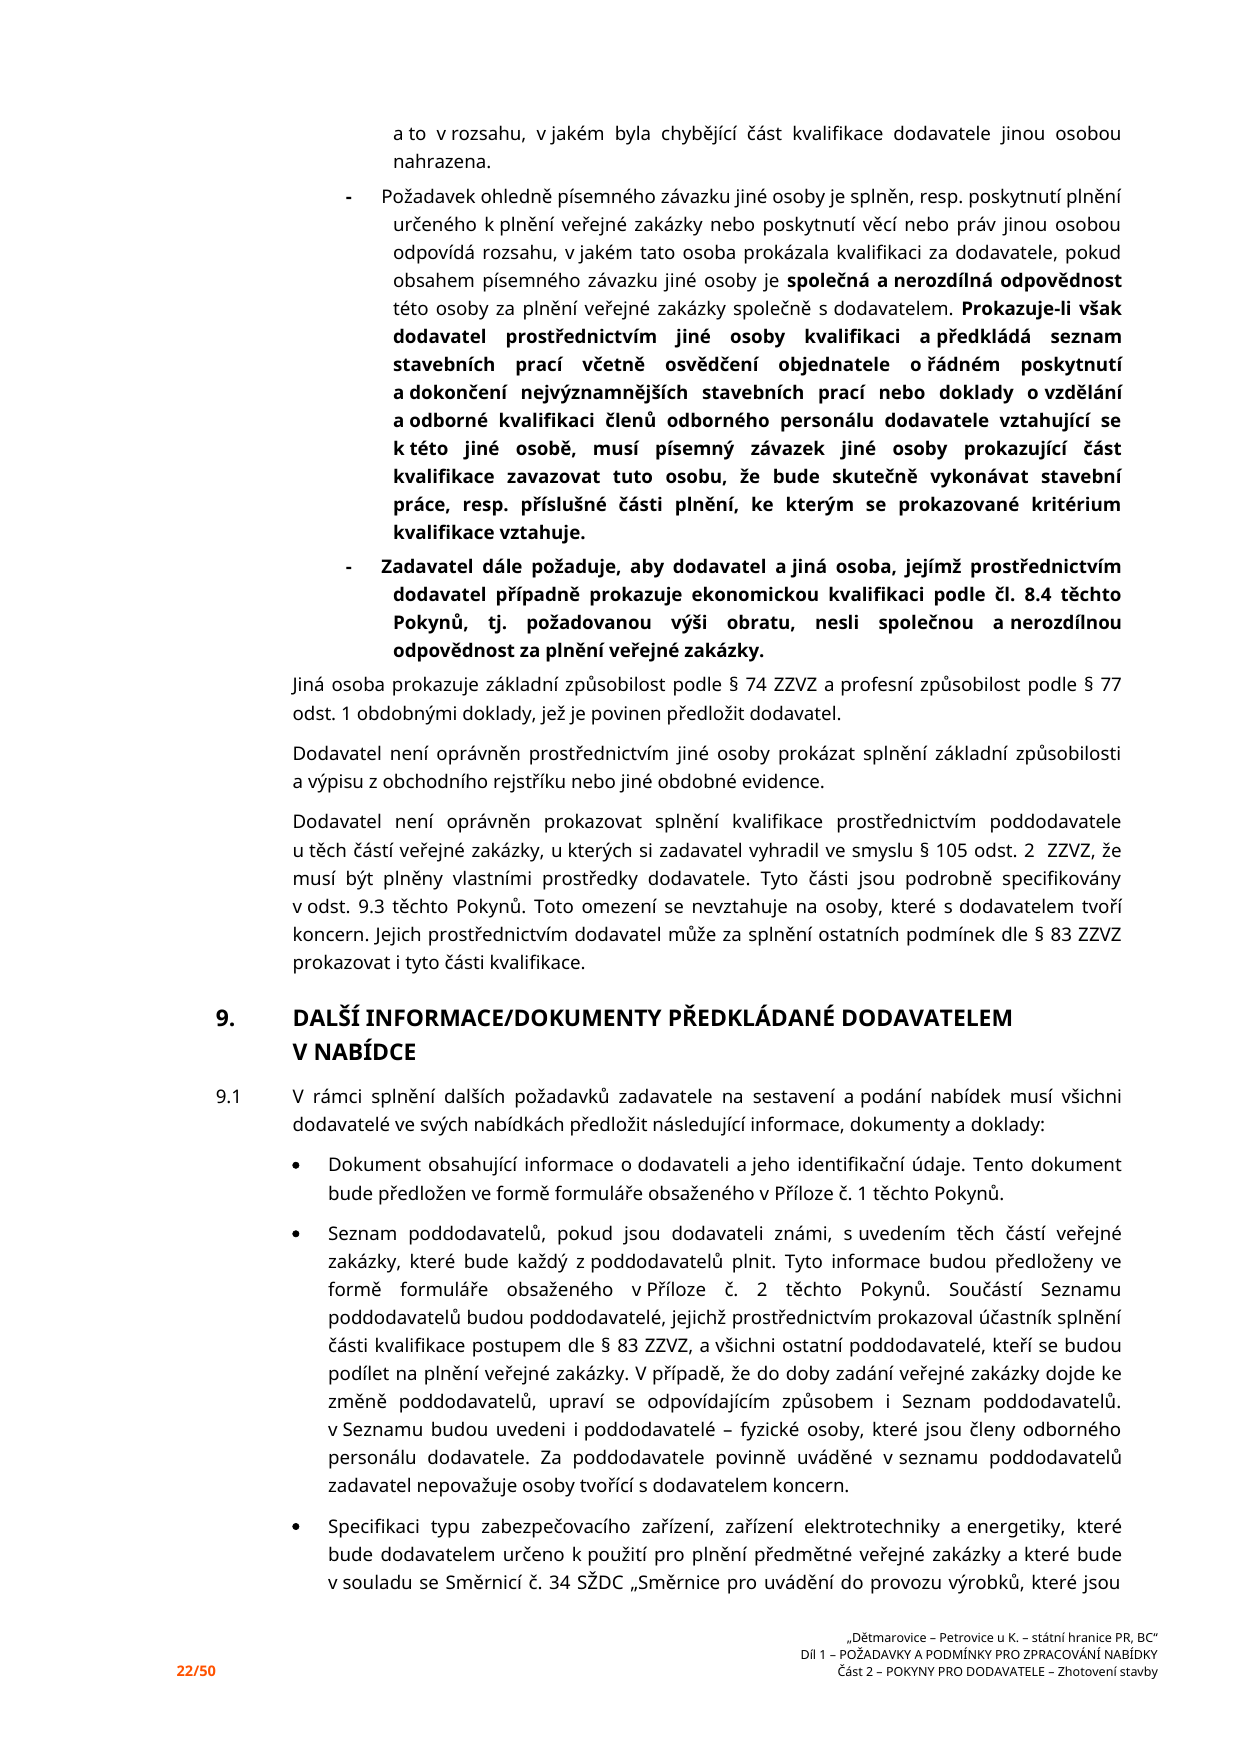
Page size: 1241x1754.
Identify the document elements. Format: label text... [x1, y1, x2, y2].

text V rámci splnění dalších požadavků zadavatele na sestavení a podání nabídek musí všichni dodavatelé ve svých nabídkách předložit následující informace, dokumenty a doklady: [216, 1083, 1122, 1137]
text DALŠÍ INFORMACE/DOKUMENTY PŘEDKLÁDANÉ DODAVATELEM v NABÍDCE [216, 1002, 1122, 1068]
text Požadavek ohledně písemného závazku jiné osoby je splněn, resp. poskytnutí plnění určeného k plnění veřejné zakázky nebo poskytnutí věcí nebo práv jinou osobou odpovídá rozsahu, v jakém tato osoba prokázala kvalifikaci za dodavatele, pokud obsahem písemného závazku jiné osoby je společná a nerozdílná odpovědnost této osoby za plnění veřejné zakázky společně s dodavatelem. Prokazuje-li však dodavatel prostřednictvím jiné osoby kvalifikaci a předkládá seznam stavebních prací včetně osvědčení objednatele o řádném poskytnutí a dokončení nejvýznamnějších stavebních prací nebo doklady o vzdělání a odborné kvalifikaci členů odborného personálu dodavatele vztahující se k této jiné osobě, musí písemný závazek jiné osoby prokazující část kvalifikace zavazovat tuto osobu, že bude skutečně vykonávat stavební práce, resp. příslušné části plnění, ke kterým se prokazované kritérium kvalifikace vztahuje. [346, 183, 1122, 545]
text Zadavatel dále požaduje, aby dodavatel a jiná osoba, jejímž prostřednictvím dodavatel případně prokazuje ekonomickou kvalifikaci podle čl. 8.4 těchto Pokynů, tj. požadovanou výši obratu, nesli společnou a nerozdílnou odpovědnost za plnění veřejné zakázky. [346, 553, 1122, 663]
text Seznam poddodavatelů, pokud jsou dodavateli známi, s uvedením těch částí veřejné zakázky, které bude každý z poddodavatelů plnit. Tyto informace budou předloženy ve formě formuláře obsaženého v Příloze č. 2 těchto Pokynů. Součástí Seznamu poddodavatelů budou poddodavatelé, jejichž prostřednictvím prokazoval účastník splnění části kvalifikace postupem dle § 83 ZZVZ, a všichni ostatní poddodavatelé, kteří se budou podílet na plnění veřejné zakázky. V případě, že do doby zadání veřejné zakázky dojde ke změně poddodavatelů, upraví se odpovídajícím způsobem i Seznam poddodavatelů. v Seznamu budou uvedeni i poddodavatelé – fyzické osoby, které jsou členy odborného personálu dodavatele. Za poddodavatele povinně uváděné v seznamu poddodavatelů zadavatel nepovažuje osoby tvořící s dodavatelem koncern. [292, 1220, 1122, 1498]
text Jiná osoba prokazuje základní způsobilost podle § 74 ZZVZ a profesní způsobilost podle § 77 odst. 1 obdobnými doklady, jež je povinen předložit dodavatel. [292, 672, 1122, 725]
text Dodavatel není oprávněn prokazovat splnění kvalifikace prostřednictvím poddodavatele u těch částí veřejné zakázky, u kterých si zadavatel vyhradil ve smyslu § 105 odst. 2 ZZVZ, že musí být plněny vlastními prostředky dodavatele. Tyto části jsou podrobně specifikovány v odst. 9.3 těchto Pokynů. Toto omezení se nevztahuje na osoby, které s dodavatelem tvoří koncern. Jejich prostřednictvím dodavatel může za splnění ostatních podmínek dle § 83 ZZVZ prokazovat i tyto části kvalifikace. [292, 809, 1122, 974]
text Dodavatel není oprávněn prostřednictvím jiné osoby prokázat splnění základní způsobilosti a výpisu z obchodního rejstříku nebo jiné obdobné evidence. [292, 740, 1122, 794]
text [346, 121, 1122, 174]
text Dokument obsahující informace o dodavateli a jeho identifikační údaje. Tento dokument bude předložen ve formě formuláře obsaženého v Příloze č. 1 těchto Pokynů. [292, 1152, 1122, 1205]
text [292, 1513, 1122, 1594]
